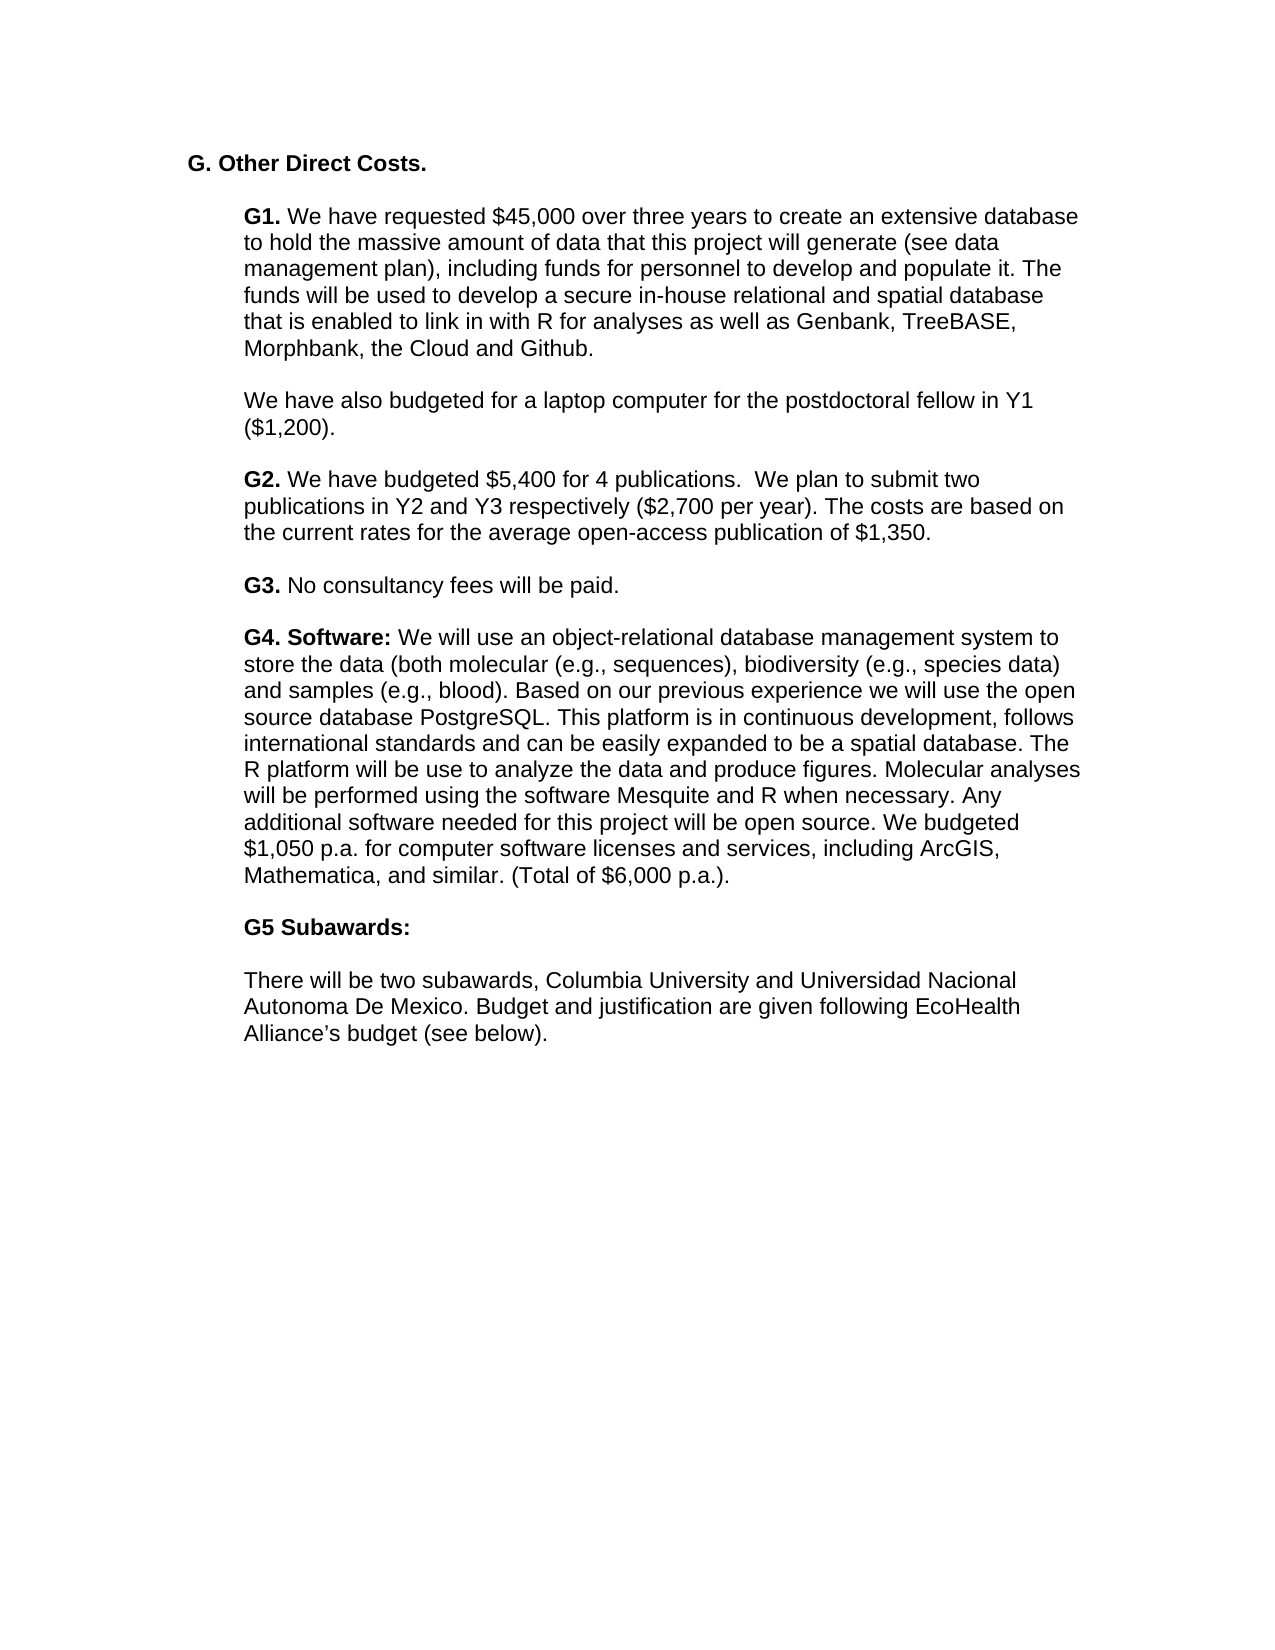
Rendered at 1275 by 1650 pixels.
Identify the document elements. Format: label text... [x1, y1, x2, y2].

text G. Other Direct Costs. [187, 150, 1087, 176]
text There will be two subawards, Columbia University and Universidad Nacional Autonoma De Mexico. Budget and justification are given following EcoHealth Alliance’s budget (see below). [244, 967, 1087, 1046]
text G1. We have requested $45,000 over three years to create an extensive database to hold the massive amount of data that this project will generate (see data management plan), including funds for personnel to develop and populate it. The funds will be used to develop a secure in-house relational and spatial database that is enabled to link in with R for analyses as well as Genbank, TreeBASE, Morphbank, the Cloud and Github. [244, 203, 1087, 361]
text We have also budgeted for a laptop computer for the postdoctoral fellow in Y1 ($1,200). [244, 387, 1087, 440]
text G2. We have budgeted $5,400 for 4 publications. We plan to submit two publications in Y2 and Y3 respectively ($2,700 per year). The costs are based on the current rates for the average open-access publication of $1,350. [244, 466, 1087, 545]
text G4. Software: We will use an object-relational database management system to store the data (both molecular (e.g., sequences), biodiversity (e.g., species data) and samples (e.g., blood). Based on our previous experience we will use the open source database PostgreSQL. This platform is in continuous development, follows international standards and can be easily expanded to be a spatial database. The R platform will be use to analyze the data and produce figures. Molecular analyses will be performed using the software Mesquite and R when necessary. Any additional software needed for this project will be open source. We budgeted $1,050 p.a. for computer software licenses and services, including ArcGIS, Mathematica, and similar. (Total of $6,000 p.a.). [244, 624, 1087, 888]
text G3. No consultancy fees will be paid. [244, 572, 1087, 598]
text G5 Subawards: [244, 914, 1087, 941]
